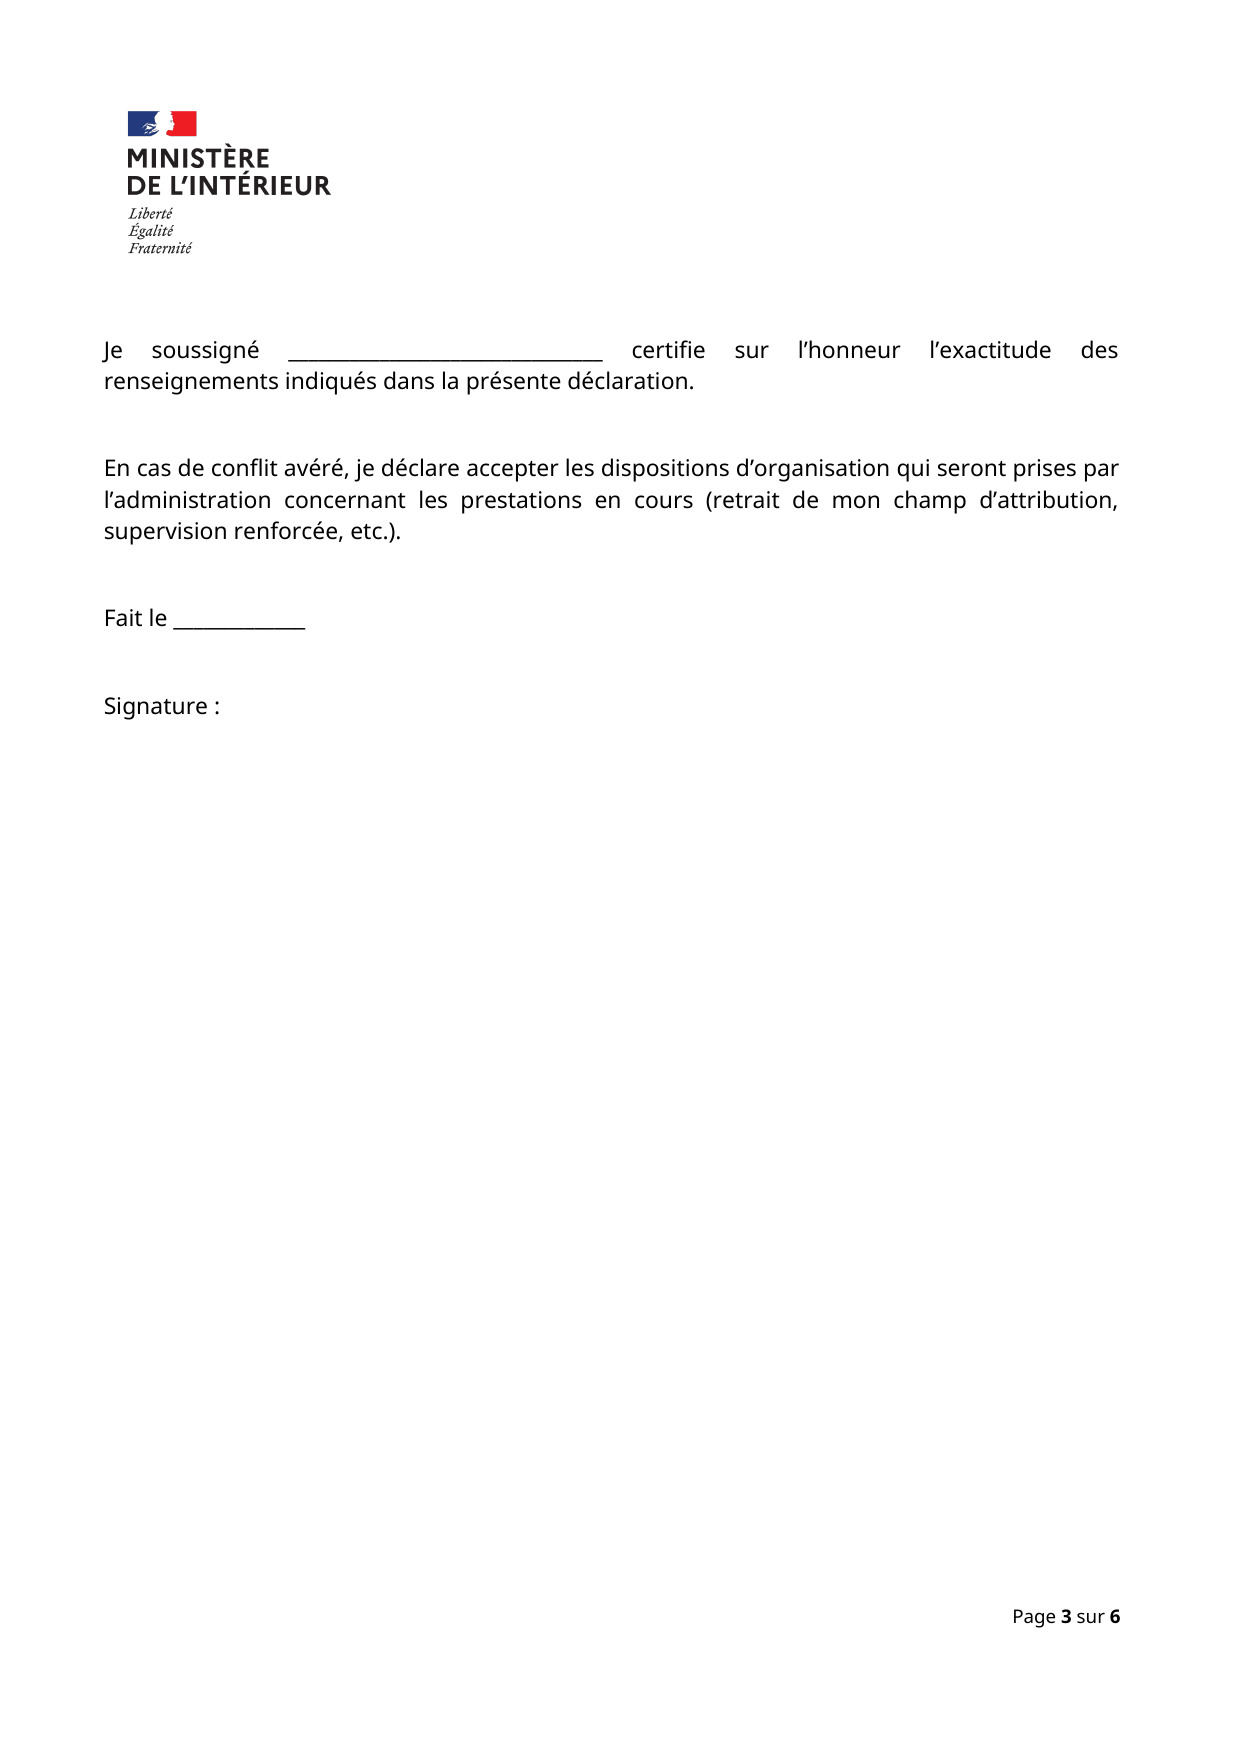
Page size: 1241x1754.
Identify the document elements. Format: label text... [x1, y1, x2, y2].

text En cas de conflit avéré, je déclare accepter les dispositions d’organisation qui seront prises par l’administration concernant les prestations en cours (retrait de mon champ d’attribution, supervision renforcée, etc.). [103, 452, 1120, 546]
text Fait le _____________ [103, 602, 1120, 633]
text Je soussigné _______________________________ certifie sur l’honneur l’exactitude des renseignements indiqués dans la présente déclaration. [103, 333, 1120, 396]
text Signature : [103, 690, 1120, 721]
